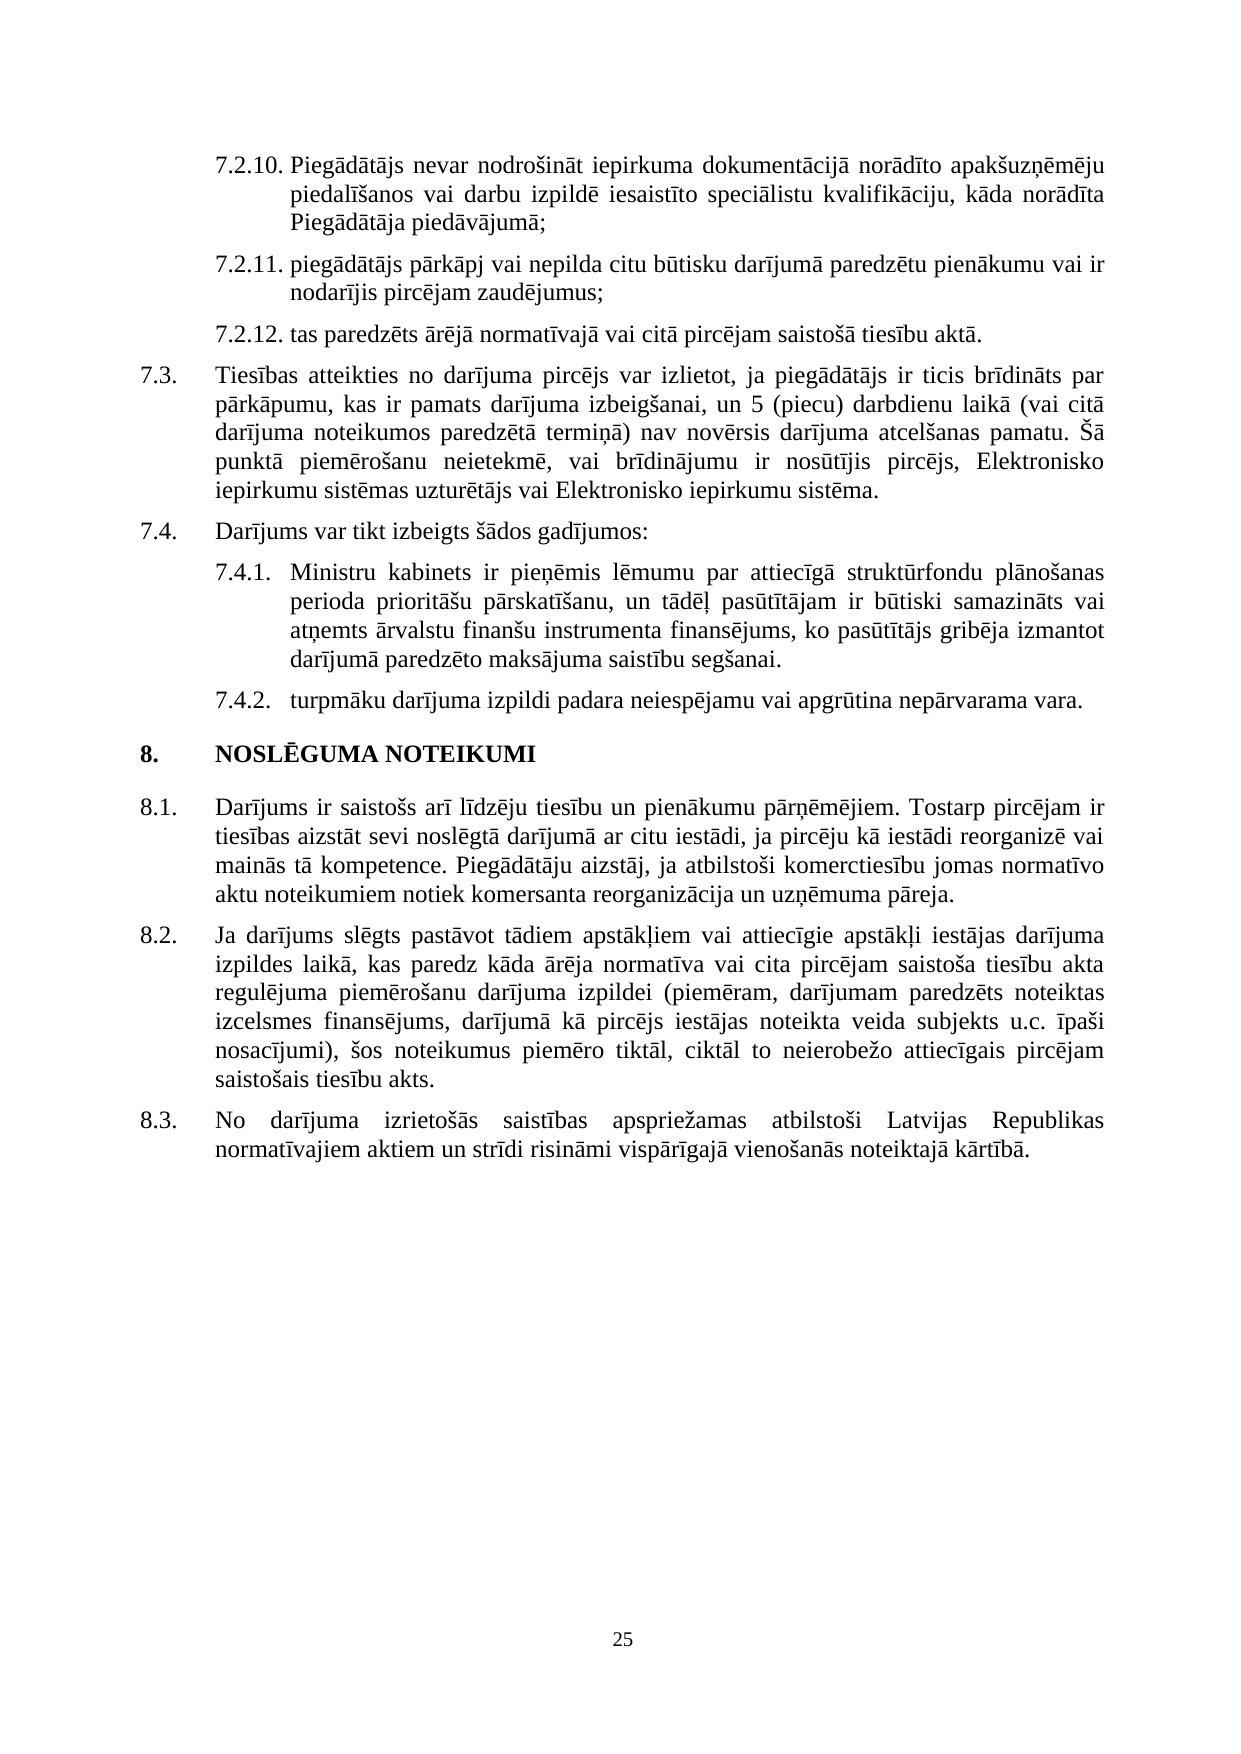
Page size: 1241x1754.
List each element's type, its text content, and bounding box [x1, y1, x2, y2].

text 8. NOSLĒGUMA NOTEIKUMI [140, 739, 1105, 767]
list Piegādātājs nevar nodrošināt iepirkuma dokumentācijā norādīto apakšuzņēmēju piedalīšanos vai darbu izpildē iesaistīto speciālistu kvalifikāciju, kāda norādīta Piegādātāja piedāvājumā; [215, 150, 1105, 236]
text 8.3. No darījuma izrietošās saistības apspriežamas atbilstoši Latvijas Republikas normatīvajiem aktiem un strīdi risināmi vispārīgajā vienošanās noteiktajā kārtībā. [140, 1105, 1105, 1162]
text 7.4. Darījums var tikt izbeigts šādos gadījumos: [140, 516, 1105, 545]
list Ministru kabinets ir pieņēmis lēmumu par attiecīgā struktūrfondu plānošanas perioda prioritāšu pārskatīšanu, un tādēļ pasūtītājam ir būtiski samazināts vai atņemts ārvalstu finanšu instrumenta finansējums, ko pasūtītājs gribēja izmantot darījumā paredzēto maksājuma saistību segšanai. [215, 557, 1105, 672]
text 7.3. Tiesības atteikties no darījuma pircējs var izlietot, ja piegādātājs ir ticis brīdināts par pārkāpumu, kas ir pamats darījuma izbeigšanai, un 5 (piecu) darbdienu laikā (vai citā darījuma noteikumos paredzētā termiņā) nav novērsis darījuma atcelšanas pamatu. Šā punktā piemērošanu neietekmē, vai brīdinājumu ir nosūtījis pircējs, Elektronisko iepirkumu sistēmas uzturētājs vai Elektronisko iepirkumu sistēma. [140, 360, 1105, 504]
text 8.1. Darījums ir saistošs arī līdzēju tiesību un pienākumu pārņēmējiem. Tostarp pircējam ir tiesības aizstāt sevi noslēgtā darījumā ar citu iestādi, ja pircēju kā iestādi reorganizē vai mainās tā kompetence. Piegādātāju aizstāj, ja atbilstoši komerctiesību jomas normatīvo aktu noteikumiem notiek komersanta reorganizācija un uzņēmuma pāreja. [140, 792, 1105, 907]
list piegādātājs pārkāpj vai nepilda citu būtisku darījumā paredzētu pienākumu vai ir nodarījis pircējam zaudējumus; [215, 249, 1105, 306]
list turpmāku darījuma izpildi padara neiespējamu vai apgrūtina nepārvarama vara. [215, 685, 1105, 714]
list tas paredzēts ārējā normatīvajā vai citā pircējam saistošā tiesību aktā. [215, 319, 1105, 347]
text 8.2. Ja darījums slēgts pastāvot tādiem apstākļiem vai attiecīgie apstākļi iestājas darījuma izpildes laikā, kas paredz kāda ārēja normatīva vai cita pircējam saistoša tiesību akta regulējuma piemērošanu darījuma izpildei (piemēram, darījumam paredzēts noteiktas izcelsmes finansējums, darījumā kā pircējs iestājas noteikta veida subjekts u.c. īpaši nosacījumi), šos noteikumus piemēro tiktāl, ciktāl to neierobežo attiecīgais pircējam saistošais tiesību akts. [140, 920, 1105, 1092]
